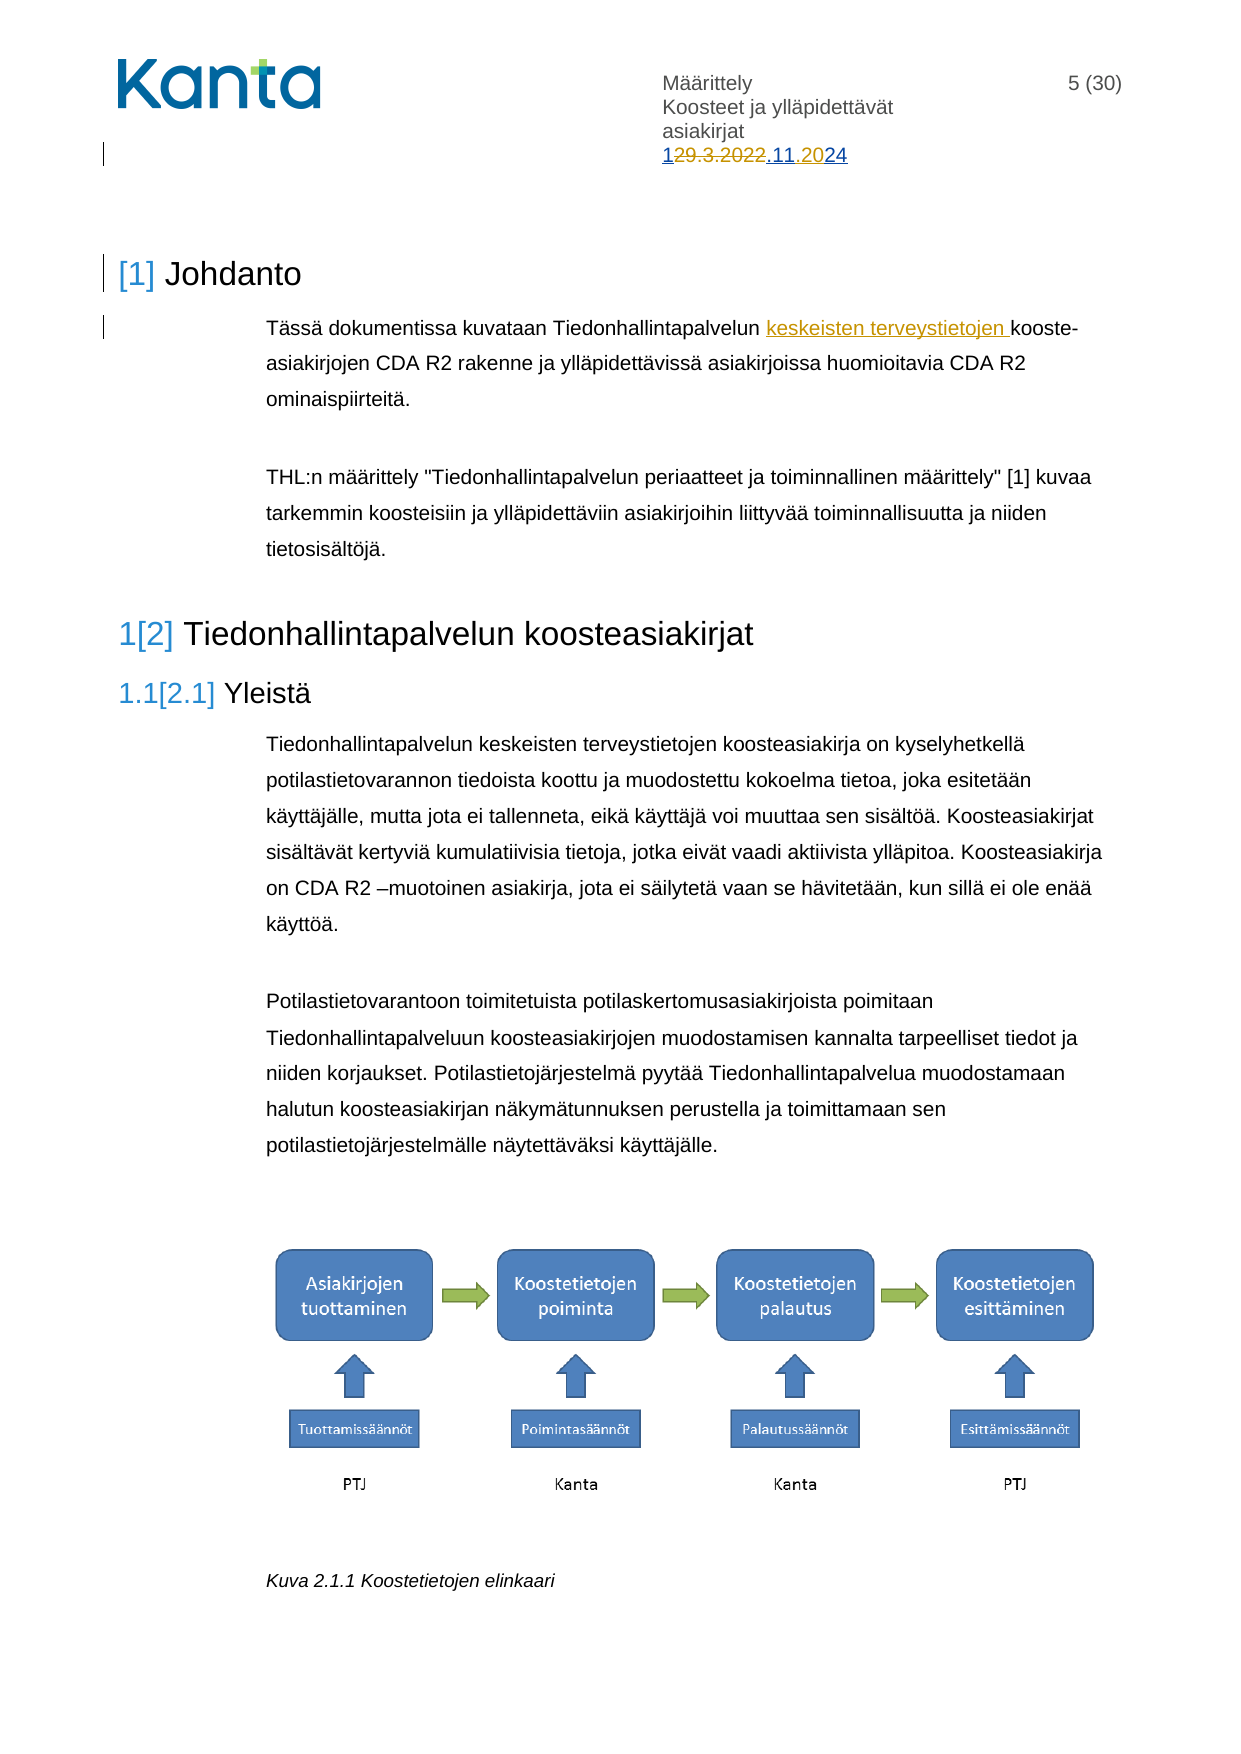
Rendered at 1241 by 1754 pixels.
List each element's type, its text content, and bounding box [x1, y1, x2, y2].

subtitle Tiedonhallintapalvelun koosteasiakirjat [118, 614, 1122, 653]
subtitle Johdanto [118, 254, 1122, 292]
text Potilastietovarantoon toimitetuista potilaskertomusasiakirjoista poimitaan Tiedonhallintapalveluun koosteasiakirjojen muodostamisen kannalta tarpeelliset tiedot ja niiden korjaukset. Potilastietojärjestelmä pyytää Tiedonhallintapalvelua muodostamaan halutun koosteasiakirjan näkymätunnuksen perustella ja toimittamaan sen potilastietojärjestelmälle näytettäväksi käyttäjälle. [266, 989, 1122, 1157]
picture [118, 59, 321, 109]
picture [265, 1210, 1100, 1516]
text THL:n määrittely "Tiedonhallintapalvelun periaatteet ja toiminnallinen määrittely" [1] kuvaa tarkemmin koosteisiin ja ylläpidettäviin asiakirjoihin liittyvää toiminnallisuutta ja niiden tietosisältöjä. [266, 465, 1122, 561]
text Kuva 2.1.1 Koostetietojen elinkaari [266, 1569, 1122, 1591]
subtitle Yleistä [118, 676, 1122, 709]
text Tiedonhallintapalvelun keskeisten terveystietojen koosteasiakirja on kyselyhetkellä potilastietovarannon tiedoista koottu ja muodostettu kokoelma tietoa, joka esitetään käyttäjälle, mutta jota ei tallenneta, eikä käyttäjä voi muuttaa sen sisältöä. Koosteasiakirjat sisältävät kertyviä kumulatiivisia tietoja, jotka eivät vaadi aktiivista ylläpitoa. Koosteasiakirja on CDA R2 –muotoinen asiakirja, jota ei säilytetä vaan se hävitetään, kun sillä ei ole enää käyttöä. [266, 732, 1122, 936]
text Tässä dokumentissa kuvataan Tiedonhallintapalvelun kooste-asiakirjojen CDA R2 rakenne ja ylläpidettävissä asiakirjoissa huomioitavia CDA R2 ominaispiirteitä. [266, 315, 1122, 411]
